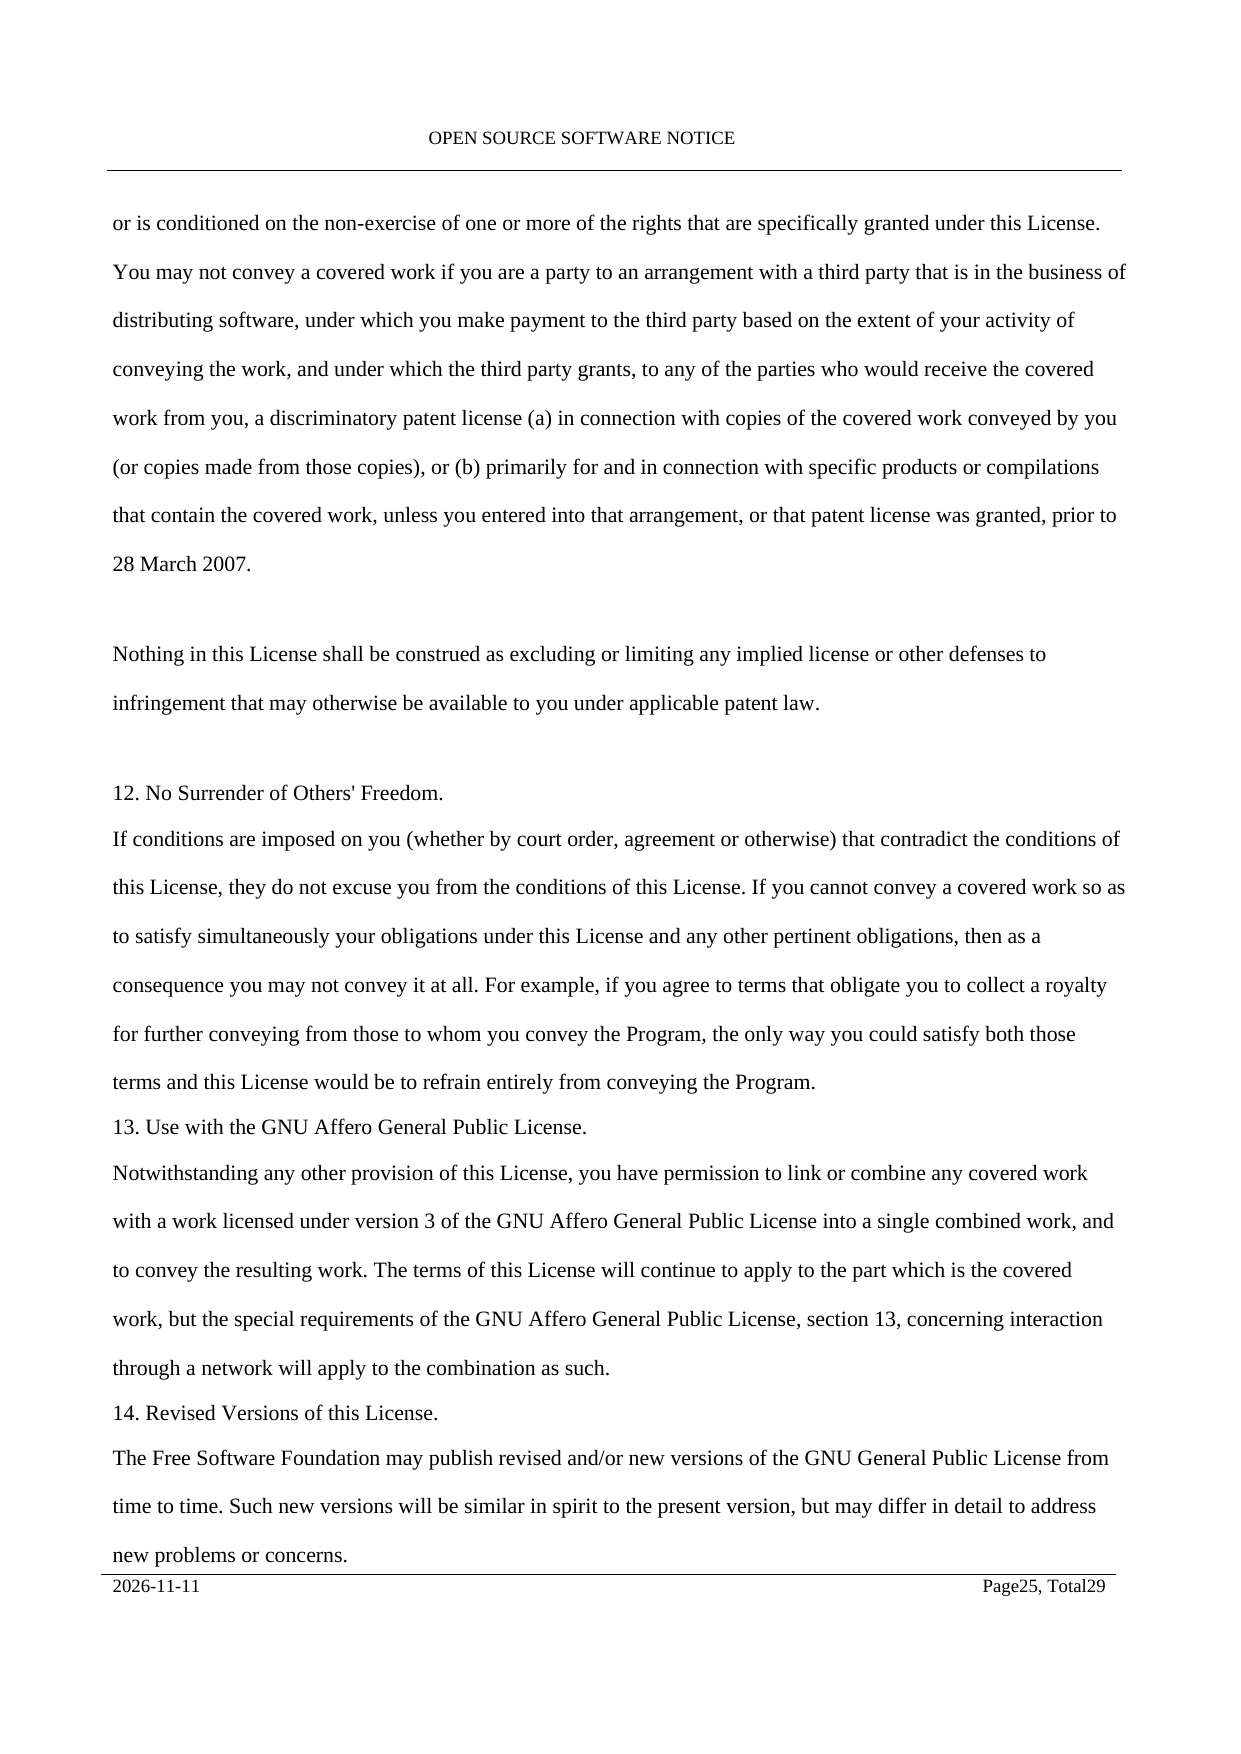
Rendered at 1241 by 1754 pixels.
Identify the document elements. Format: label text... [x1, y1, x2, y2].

text If conditions are imposed on you (whether by court order, agreement or otherwise) that contradict the conditions of this License, they do not excuse you from the conditions of this License. If you cannot convey a covered work so as to satisfy simultaneously your obligations under this License and any other pertinent obligations, then as a consequence you may not convey it at all. For example, if you agree to terms that obligate you to collect a royalty for further conveying from those to whom you convey the Program, the only way you could satisfy both those terms and this License would be to refrain entirely from conveying the Program. [112, 822, 1128, 1098]
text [112, 206, 1128, 580]
text 14. Revised Versions of this License. [112, 1396, 1128, 1428]
text Notwithstanding any other provision of this License, you have permission to link or combine any covered work with a work licensed under version 3 of the GNU Affero General Public License into a single combined work, and to convey the resulting work. The terms of this License will continue to apply to the part which is the covered work, but the special requirements of the GNU Affero General Public License, section 13, concerning interaction through a network will apply to the combination as such. [112, 1156, 1128, 1383]
text The Free Software Foundation may publish revised and/or new versions of the GNU General Public License from time to time. Such new versions will be similar in spirit to the present version, but may differ in detail to address new problems or concerns. [112, 1441, 1128, 1571]
text 13. Use with the GNU Affero General Public License. [112, 1111, 1128, 1143]
text 12. No Surrender of Others' Freedom. [112, 777, 1128, 809]
text Nothing in this License shall be construed as excluding or limiting any implied license or other defenses to infringement that may otherwise be available to you under applicable patent law. [112, 638, 1128, 719]
